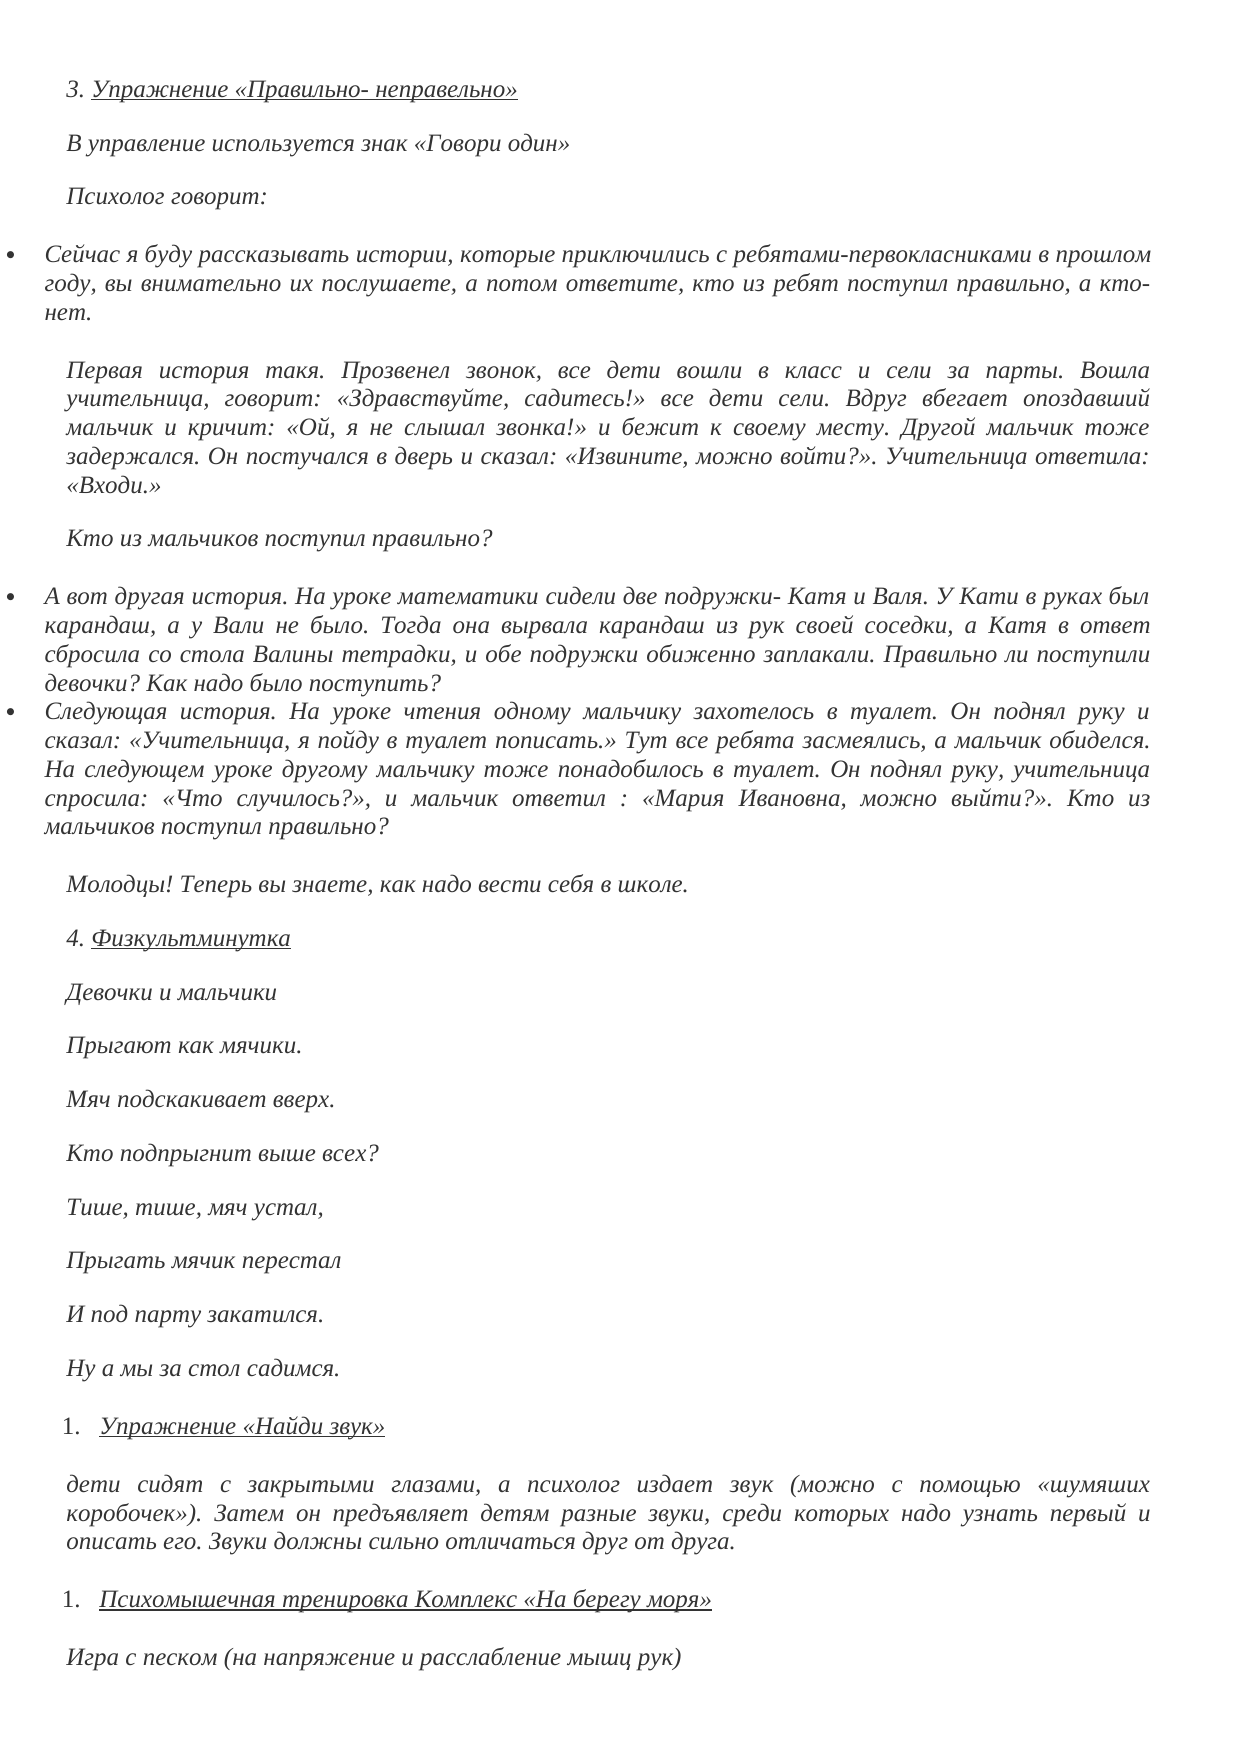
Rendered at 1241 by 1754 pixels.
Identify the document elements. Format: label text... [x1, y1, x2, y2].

text Ну а мы за стол садимся. [66, 1353, 1152, 1382]
text дети сидят с закрытыми глазами, а психолог издает звук (можно с помощью «шумяших коробочек»). Затем он предъявляет детям разные звуки, среди которых надо узнать первый и описать его. Звуки должны сильно отличаться друг от друга. [66, 1469, 1152, 1555]
text В управление используется знак «Говори один» [66, 128, 1152, 156]
text Девочки и мальчики [66, 977, 1152, 1006]
text Тише, тише, мяч устал, [66, 1192, 1152, 1221]
text 3. Упражнение «Правильно- неправельно» [66, 74, 1152, 103]
text Первая история такя. Прозвенел звонок, все дети вошли в класс и сели за парты. Вошла учительница, говорит: «Здравствуйте, садитесь!» все дети сели. Вдруг вбегает опоздавший мальчик и кричит: «Ой, я не слышал звонка!» и бежит к своему месту. Другой мальчик тоже задержался. Он постучался в дверь и сказал: «Извините, можно войти?». Учительница ответила: «Входи.» [66, 355, 1152, 498]
text Молодцы! Теперь вы знаете, как надо вести себя в школе. [66, 869, 1152, 898]
list Следующая история. На уроке чтения одному мальчику захотелось в туалет. Он поднял руку и сказал: «Учительница, я пойду в туалет пописать.» Тут все ребята засмеялись, а мальчик обиделся. На следующем уроке другому мальчику тоже понадобилось в туалет. Он поднял руку, учительница спросила: «Что случилось?», и мальчик ответил : «Мария Ивановна, можно выйти?». Кто из мальчиков поступил правильно? [7, 696, 1152, 840]
text Кто подпрыгнит выше всех? [66, 1138, 1152, 1167]
list Психомышечная тренировка Комплекс «На берегу моря» [62, 1584, 1152, 1613]
text Психолог говорит: [66, 181, 1152, 210]
text Кто из мальчиков поступил правильно? [66, 523, 1152, 552]
list Сейчас я буду рассказывать истории, которые приключились с ребятами-первокласниками в прошлом году, вы внимательно их послушаете, а потом ответите, кто из ребят поступил правильно, а кто- нет. [7, 239, 1152, 326]
text Прыгают как мячики. [66, 1031, 1152, 1059]
list А вот другая история. На уроке математики сидели две подружки- Катя и Валя. У Кати в руках был карандаш, а у Вали не было. Тогда она вырвала карандаш из рук своей соседки, а Катя в ответ сбросила со стола Валины тетрадки, и обе подружки обиженно заплакали. Правильно ли поступили девочки? Как надо было поступить? [7, 581, 1152, 696]
text И под парту закатился. [66, 1299, 1152, 1328]
text Мяч подскакивает вверх. [66, 1084, 1152, 1113]
text 4. Физкультминутка [66, 923, 1152, 952]
text Игра с песком (на напряжение и расслабление мышц рук) [66, 1642, 1152, 1671]
list Упражнение «Найди звук» [62, 1411, 1152, 1440]
text Прыгать мячик перестал [66, 1246, 1152, 1274]
